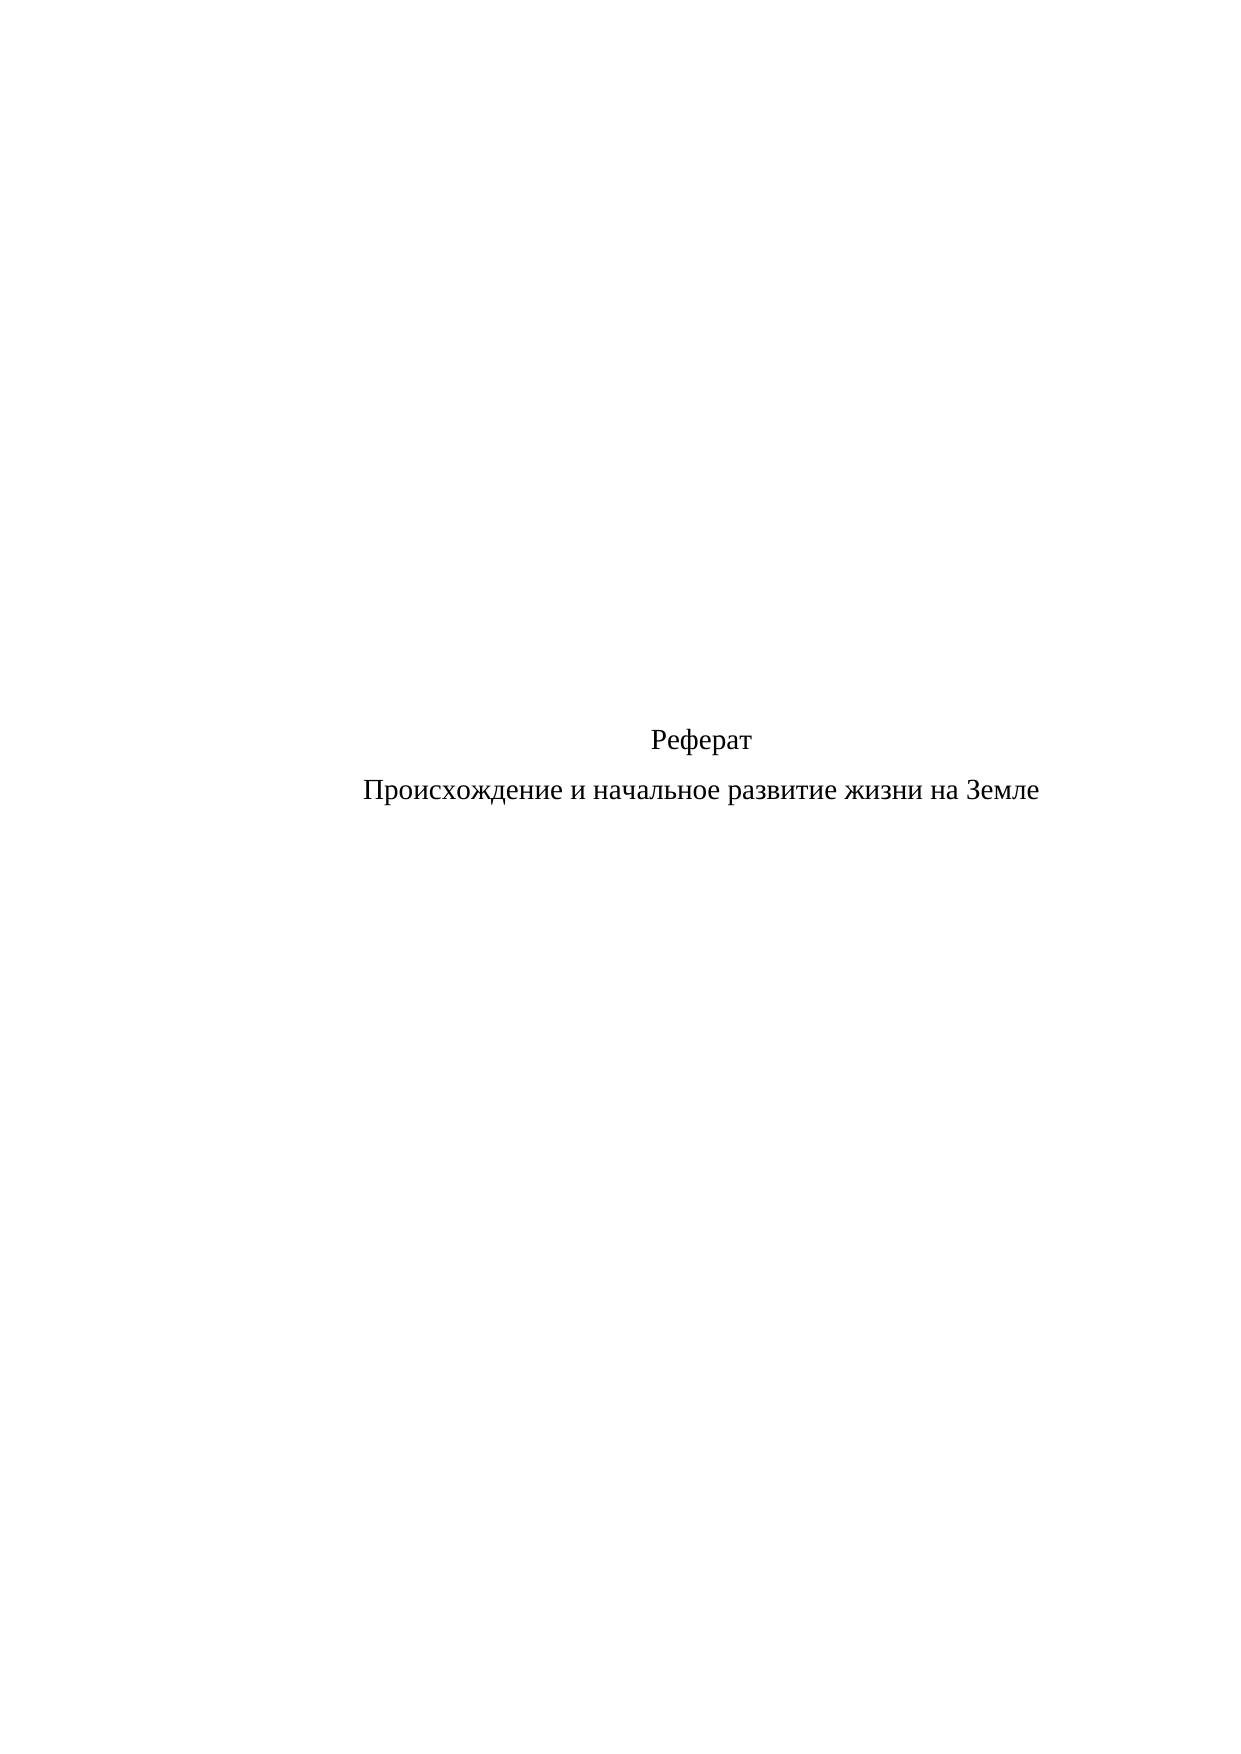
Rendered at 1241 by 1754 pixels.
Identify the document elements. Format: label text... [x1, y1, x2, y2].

text Происхождение и начальное развитие жизни на Земле [177, 772, 1152, 806]
text Реферат [177, 722, 1152, 755]
